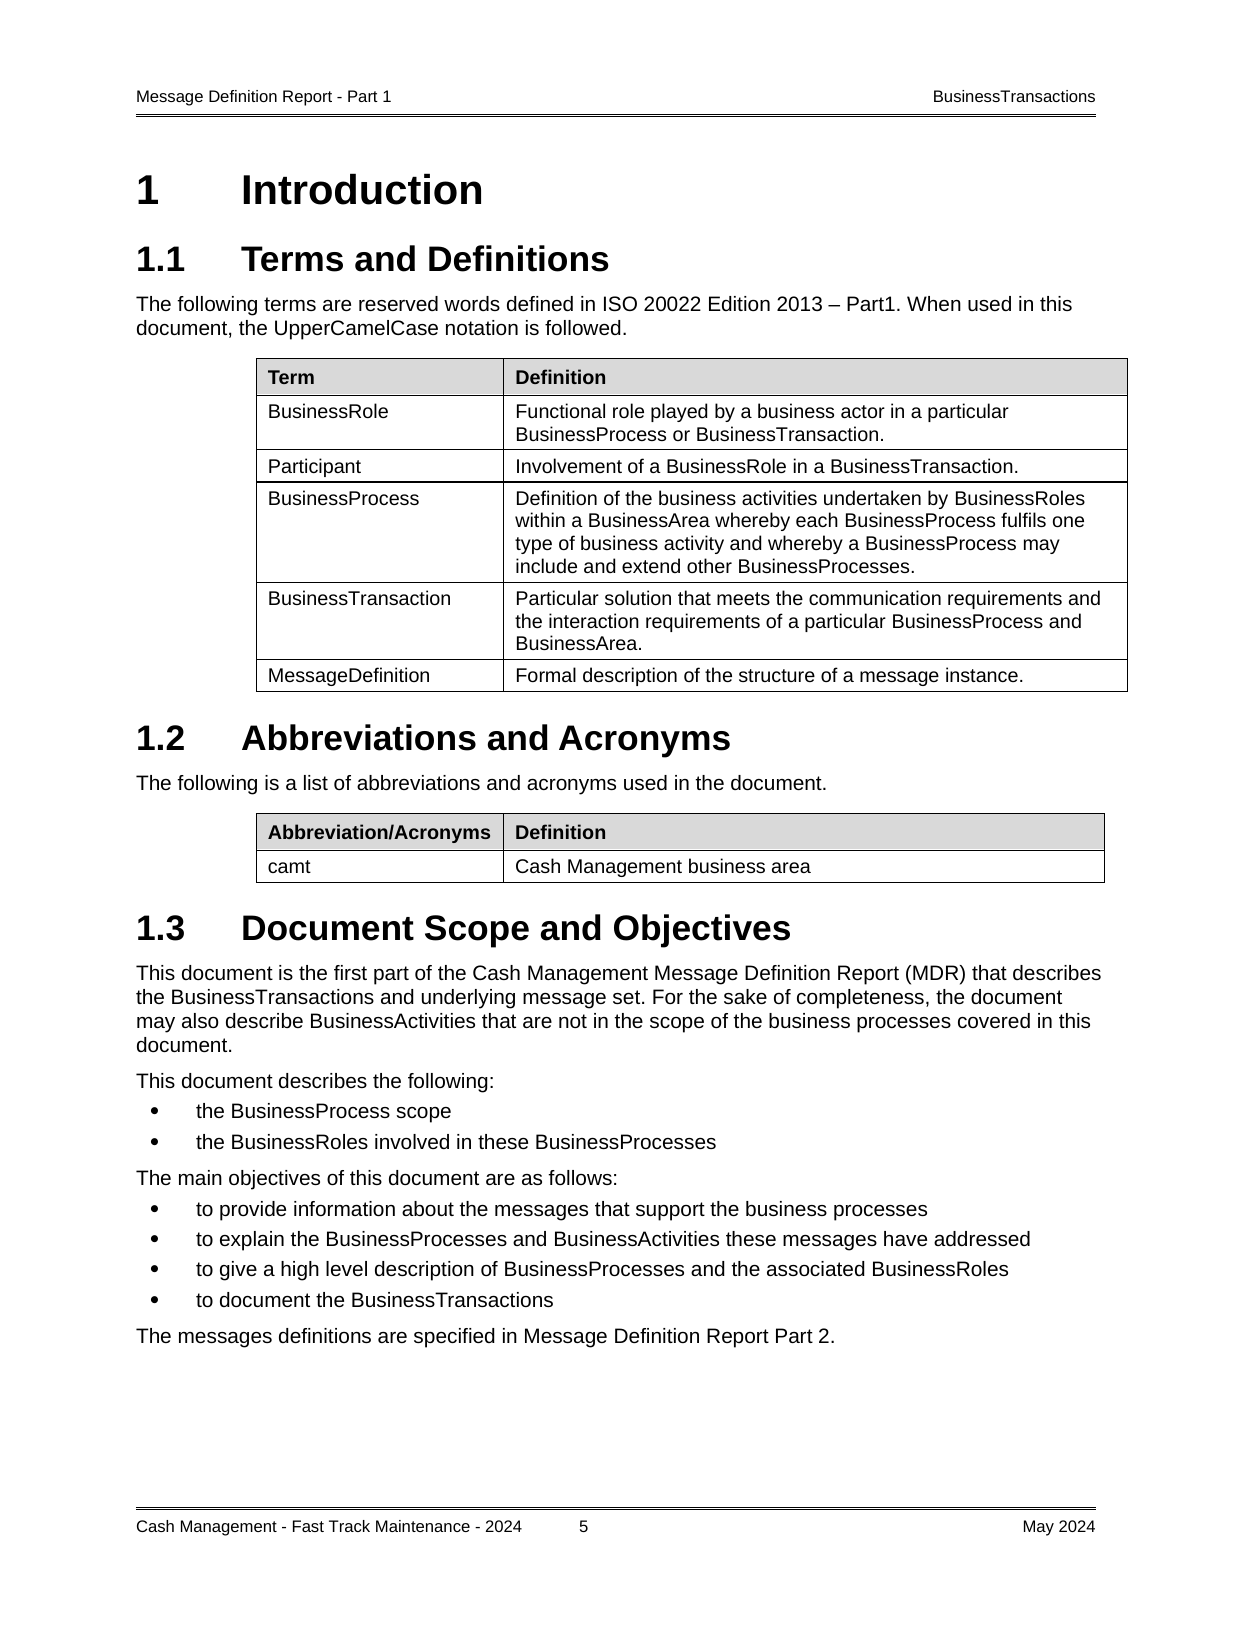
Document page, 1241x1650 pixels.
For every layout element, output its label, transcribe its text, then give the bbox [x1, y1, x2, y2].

table_cell Functional role played by a business actor in a particular BusinessProcess or BusinessTransaction. [504, 396, 1127, 449]
table_cell BusinessTransaction [257, 583, 503, 659]
table_header Definition [504, 814, 1104, 849]
table_header Term [257, 359, 503, 394]
subtitle Introduction [136, 166, 1104, 213]
subtitle Document Scope and Objectives [136, 908, 1104, 948]
table_cell MessageDefinition [257, 660, 503, 691]
table_cell Cash Management business area [504, 851, 1104, 882]
text The main objectives of this document are as follows: [136, 1166, 1104, 1190]
subtitle Terms and Definitions [136, 238, 1104, 279]
list to explain the BusinessProcesses and BusinessActivities these messages have addressed [151, 1227, 1104, 1251]
text The following terms are reserved words defined in ISO 20022 Edition 2013 – Part1. When used in this document, the UpperCamelCase notation is followed. [136, 292, 1104, 339]
text This document describes the following: [136, 1069, 1104, 1093]
table_cell camt [257, 851, 503, 882]
text The following is a list of abbreviations and acronyms used in the document. [136, 771, 1104, 794]
list to provide information about the messages that support the business processes [151, 1196, 1104, 1221]
table_cell Definition of the business activities undertaken by BusinessRoles within a BusinessArea whereby each BusinessProcess fulfils one type of business activity and whereby a BusinessProcess may include and extend other BusinessProcesses. [504, 483, 1127, 582]
text The messages definitions are specified in Message Definition Report Part 2. [136, 1324, 1104, 1348]
list the BusinessProcess scope [151, 1099, 1104, 1123]
table_cell BusinessRole [257, 396, 503, 449]
table_header Abbreviation/Acronyms [257, 814, 503, 849]
list to document the BusinessTransactions [151, 1287, 1104, 1311]
text This document is the first part of the Cash Management Message Definition Report (MDR) that describes the BusinessTransactions and underlying message set. For the sake of completeness, the document may also describe BusinessActivities that are not in the scope of the business processes covered in this document. [136, 961, 1104, 1057]
table_header Definition [504, 359, 1127, 394]
list to give a high level description of BusinessProcesses and the associated BusinessRoles [151, 1257, 1104, 1281]
table_cell Formal description of the structure of a message instance. [504, 660, 1127, 691]
table_cell Particular solution that meets the communication requirements and the interaction requirements of a particular BusinessProcess and BusinessArea. [504, 583, 1127, 659]
subtitle Abbreviations and Acronyms [136, 717, 1104, 758]
table_cell Participant [257, 450, 503, 481]
table_cell BusinessProcess [257, 483, 503, 582]
list the BusinessRoles involved in these BusinessProcesses [151, 1130, 1104, 1154]
table_cell Involvement of a BusinessRole in a BusinessTransaction. [504, 450, 1127, 481]
